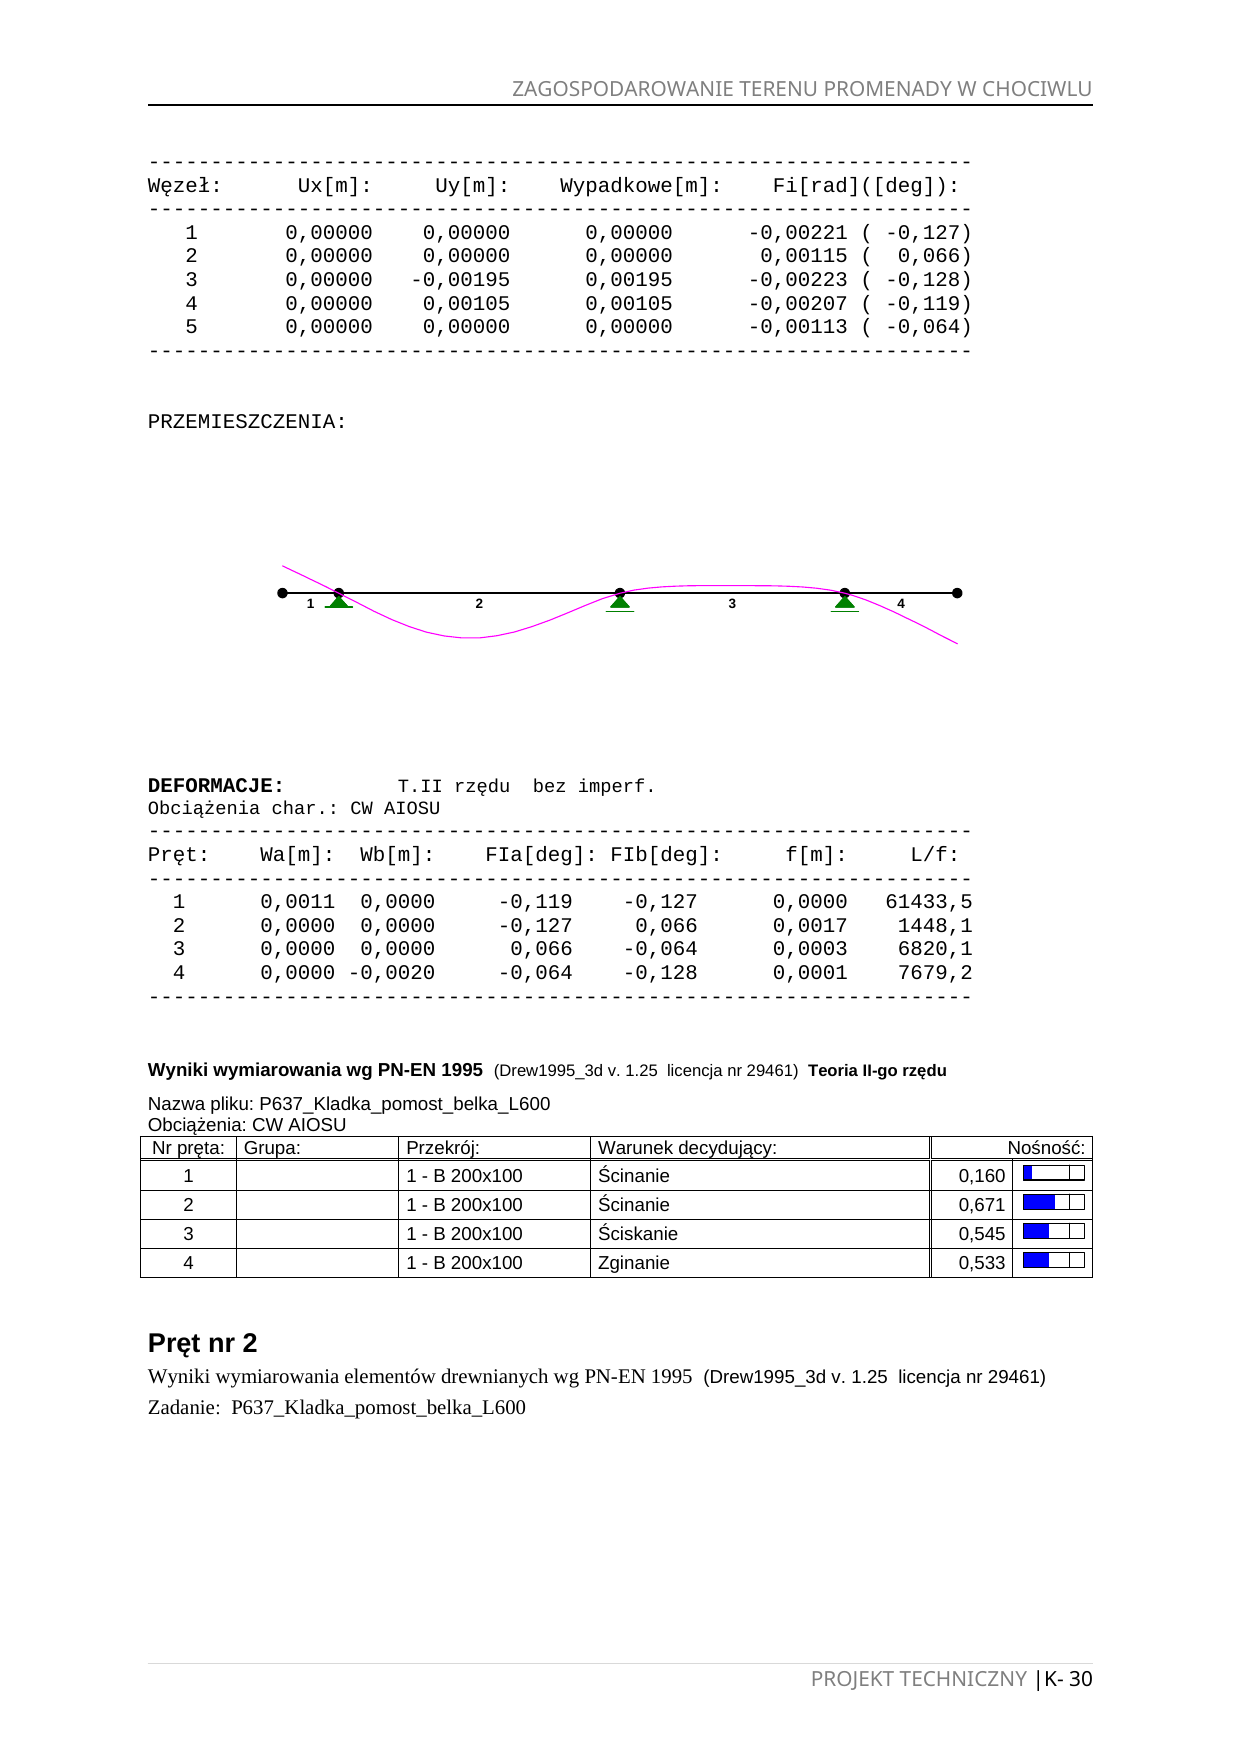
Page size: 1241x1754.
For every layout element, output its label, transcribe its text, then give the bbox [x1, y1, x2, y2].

text ------------------------------------------------------------------ [148, 340, 1093, 364]
text Wyniki wymiarowania wg PN-EN 1995 (Drew1995_3d v. 1.25 licencja nr 29461) Teoria II-go rzędu [148, 1058, 1093, 1080]
text 3 0,00000 -0,00195 0,00195 -0,00223 ( -0,128) [148, 269, 1093, 293]
table_header Nr pręta: [141, 1137, 236, 1158]
text Pręt nr 2 [148, 1327, 1093, 1358]
table_cell 1 - B 200x100 [399, 1249, 590, 1277]
text Nazwa pliku: P637_Kladka_pomost_belka_L600  [148, 1092, 1093, 1114]
text 1 0,00000 0,00000 0,00000 -0,00221 ( -0,127) [148, 222, 1093, 246]
text DEFORMACJE: T.II rzędu bez imperf. [148, 775, 1093, 799]
text 1 0,0011 0,0000 -0,119 -0,127 0,0000 61433,5 [148, 891, 1093, 915]
text 2 0,0000 0,0000 -0,127 0,066 0,0017 1448,1 [148, 915, 1093, 938]
table_cell 1 - B 200x100 [399, 1191, 590, 1218]
text ------------------------------------------------------------------ [148, 867, 1093, 891]
table_cell 0,545 [932, 1220, 1012, 1248]
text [148, 198, 1093, 222]
text PRZEMIESZCZENIA: [148, 411, 1093, 435]
table_cell 2 [141, 1191, 236, 1218]
text Obciążenia: CW AIOSU [148, 1114, 1093, 1136]
text ------------------------------------------------------------------ [148, 820, 1093, 844]
table_cell 0,671 [932, 1191, 1012, 1218]
table_header Grupa: [237, 1137, 398, 1158]
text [148, 151, 1093, 174]
text Wyniki wymiarowania elementów drewnianych wg PN-EN 1995 (Drew1995_3d v. 1.25 licencja nr 29461) [148, 1364, 1093, 1388]
table_cell 4 [141, 1249, 236, 1277]
table_cell 1 - B 200x100 [399, 1220, 590, 1248]
text Węzeł: Ux[m]: Uy[m]: Wypadkowe[m]: Fi[rad]([deg]): [148, 174, 1093, 198]
table_header Nośność: [932, 1137, 1092, 1158]
text 3 0,0000 0,0000 0,066 -0,064 0,0003 6820,1 [148, 938, 1093, 962]
table_cell [1013, 1220, 1092, 1248]
text 4 0,00000 0,00105 0,00105 -0,00207 ( -0,119) [148, 293, 1093, 316]
table_cell Ścinanie [591, 1191, 929, 1218]
table_cell [1013, 1249, 1092, 1277]
text Zadanie P637_Kladka_pomost_belka_L600 [148, 1394, 1093, 1419]
text ------------------------------------------------------------------ [148, 986, 1093, 1009]
table_cell 3 [141, 1220, 236, 1248]
table_cell Zginanie [591, 1249, 929, 1277]
table_cell Ścinanie [591, 1161, 929, 1189]
table_cell [1013, 1191, 1092, 1218]
table_cell 0,533 [932, 1249, 1012, 1277]
table_cell 1 - B 200x100 [399, 1161, 590, 1189]
text 4 0,0000 -0,0020 -0,064 -0,128 0,0001 7679,2 [148, 962, 1093, 986]
table_cell [237, 1220, 398, 1248]
table_header Przekrój: [399, 1137, 590, 1158]
table_cell 1 [141, 1161, 236, 1189]
text 2 0,00000 0,00000 0,00000 0,00115 ( 0,066) [148, 246, 1093, 269]
table_cell Ściskanie [591, 1220, 929, 1248]
table_cell [237, 1161, 398, 1189]
table_cell [237, 1249, 398, 1277]
table_header Warunek decydujący: [591, 1137, 929, 1158]
text Pręt: Wa[m]: Wb[m]: FIa[deg]: FIb[deg]: f[m]: L/f: [148, 844, 1093, 867]
text 5 0,00000 0,00000 0,00000 -0,00113 ( -0,064) [148, 316, 1093, 340]
table_cell [237, 1191, 398, 1218]
table_cell 0,160 [932, 1161, 1012, 1189]
text Obciążenia char.: CW AIOSU [148, 799, 1093, 820]
table_cell [1013, 1161, 1092, 1189]
